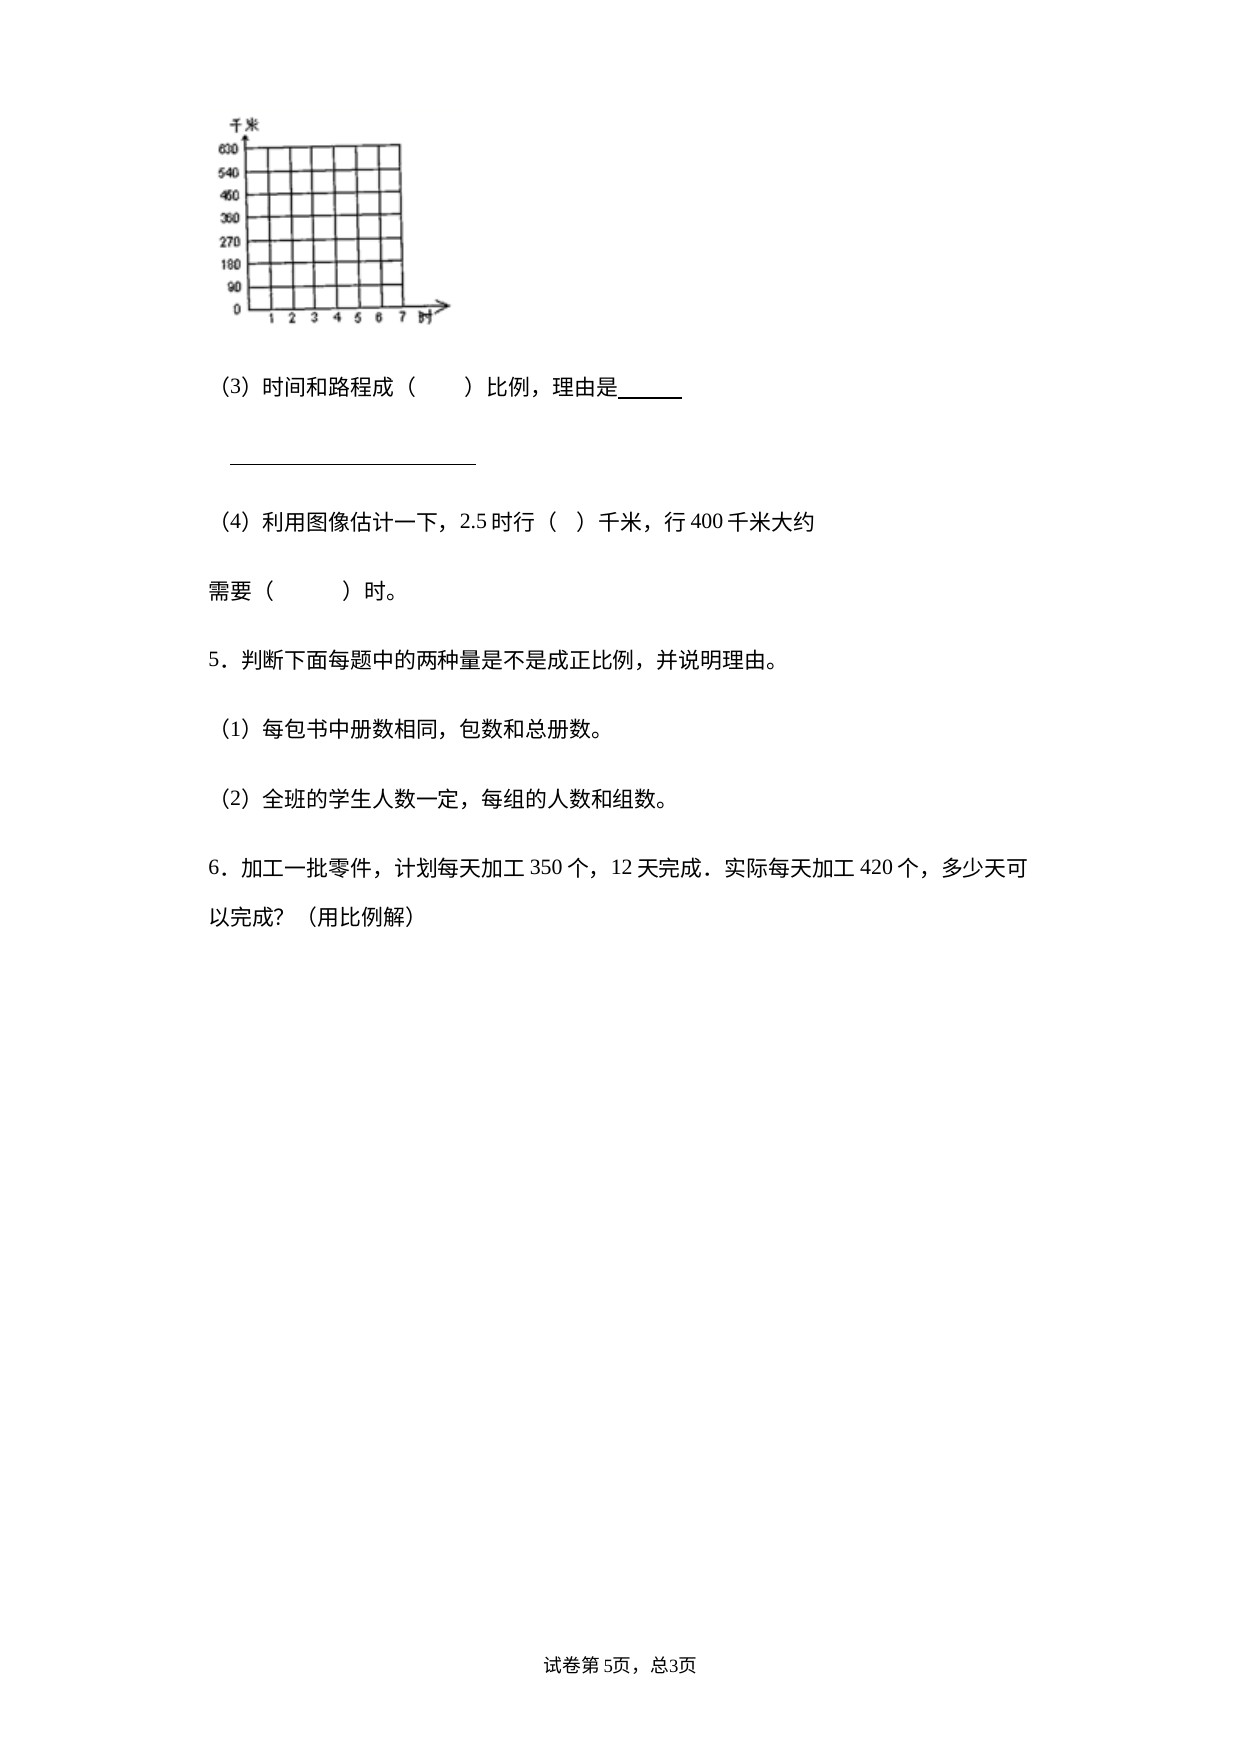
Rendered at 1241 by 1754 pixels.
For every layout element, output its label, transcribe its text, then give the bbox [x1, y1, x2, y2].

text 6．加工一批零件，计划每天加工350个，12天完成．实际每天加工420个，多少天可以完成？（用比例解） [208, 850, 1032, 932]
picture [208, 108, 460, 328]
text （2）全班的学生人数一定，每组的人数和组数。 [208, 781, 1032, 814]
text 需要（ ）时。 [208, 574, 1032, 606]
text （1）每包书中册数相同，包数和总册数。 [208, 712, 1032, 744]
text 5．判断下面每题中的两种量是不是成正比例，并说明理由。 [208, 643, 1032, 675]
text （3）时间和路程成（ ）比例，理由是 [208, 369, 1032, 402]
text （4）利用图像估计一下，2.5时行（ ）千米，行400千米大约 [208, 504, 1032, 537]
